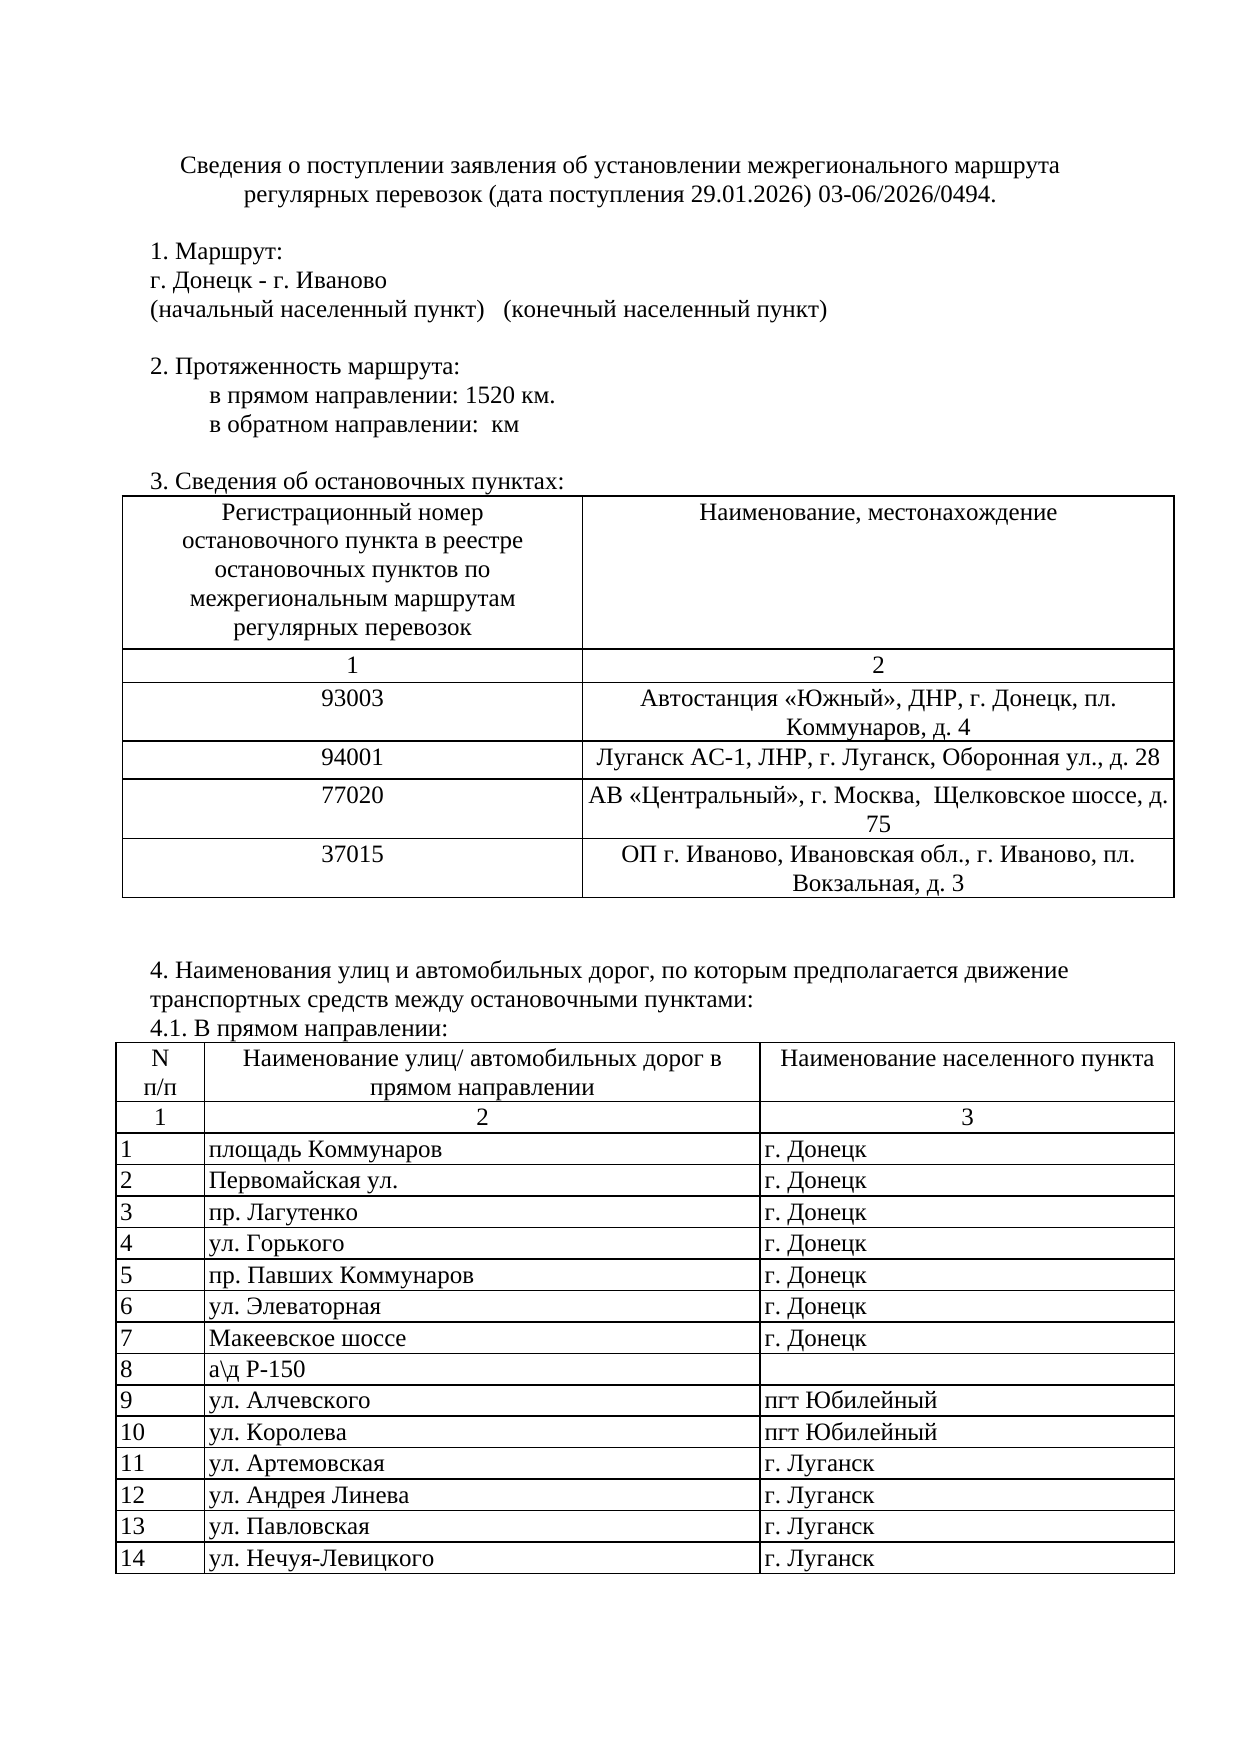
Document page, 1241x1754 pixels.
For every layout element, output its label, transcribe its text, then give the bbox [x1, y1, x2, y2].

table_cell г. Донецк [761, 1291, 1174, 1321]
table_cell 11 [117, 1448, 204, 1478]
table_cell 77020 [123, 780, 582, 837]
text г. Донецк - г. Иваново [150, 265, 1090, 294]
table_cell 12 [117, 1480, 204, 1510]
table_cell ул. Павловская [205, 1511, 759, 1541]
text 2. Протяженность маршрута: [150, 351, 1090, 380]
table_cell пр. Лагутенко [205, 1197, 759, 1227]
table_cell г. Луганск [761, 1448, 1174, 1478]
table_cell ул. Алчевского [205, 1386, 759, 1415]
text (начальный населенный пункт) (конечный населенный пункт) [150, 294, 1090, 322]
text в прямом направлении: 1520 км. [150, 380, 1090, 409]
table_cell 6 [117, 1291, 204, 1321]
table_cell площадь Коммунаров [205, 1134, 759, 1164]
table_cell ОП г. Иваново, Ивановская обл., г. Иваново, пл. Вокзальная, д. 3 [583, 839, 1173, 896]
table_cell 2 [117, 1165, 204, 1195]
table_cell г. Луганск [761, 1543, 1174, 1573]
table_header Наименование населенного пункта [761, 1043, 1174, 1101]
table_cell 5 [117, 1260, 204, 1289]
table_cell г. Донецк [761, 1165, 1174, 1195]
text 4. Наименования улиц и автомобильных дорог, по которым предполагается движение транспортных средств между остановочными пунктами: [150, 956, 1090, 1013]
text 1. Маршрут: [150, 236, 1090, 265]
text 4.1. В прямом направлении: [150, 1013, 1090, 1042]
table_cell Автостанция «Южный», ДНР, г. Донецк, пл. Коммунаров, д. 4 [583, 683, 1173, 740]
table_cell г. Донецк [761, 1134, 1174, 1164]
table_cell 10 [117, 1417, 204, 1447]
table_cell 1 [123, 650, 582, 681]
table_cell 8 [117, 1354, 204, 1384]
table_cell 7 [117, 1323, 204, 1352]
table_cell 1 [117, 1102, 204, 1132]
table_cell [761, 1354, 1174, 1384]
table_cell 13 [117, 1511, 204, 1541]
table_cell ул. Артемовская [205, 1448, 759, 1478]
table_cell г. Донецк [761, 1260, 1174, 1289]
table_cell г. Луганск [761, 1511, 1174, 1541]
table_cell а\д Р-150 [205, 1354, 759, 1384]
table_cell пгт Юбилейный [761, 1386, 1174, 1415]
table_header Регистрационный номер остановочного пункта в реестре остановочных пунктов по межрегиональным маршрутам регулярных перевозок [123, 497, 582, 648]
table_cell г. Донецк [761, 1197, 1174, 1227]
table_header Наименование улиц/ автомобильных дорог в прямом направлении [205, 1043, 759, 1101]
table_cell ул. Нечуя-Левицкого [205, 1543, 759, 1573]
table_header Наименование, местонахождение [583, 497, 1173, 648]
table_cell 4 [117, 1228, 204, 1258]
table_cell 94001 [123, 742, 582, 778]
table_cell ул. Андрея Линева [205, 1480, 759, 1510]
table_cell 3 [117, 1197, 204, 1227]
table_cell Макеевское шоссе [205, 1323, 759, 1352]
table_cell 14 [117, 1543, 204, 1573]
table_cell г. Луганск [761, 1480, 1174, 1510]
table_cell АВ «Центральный», г. Москва, Щелковское шоссе, д. 75 [583, 780, 1173, 837]
table_cell 1 [117, 1134, 204, 1164]
table_cell ул. Элеваторная [205, 1291, 759, 1321]
text Сведения о поступлении заявления об установлении межрегионального маршрута регулярных перевозок (дата поступления 29.01.2026) 03-06/2026/0494. [150, 150, 1090, 207]
table_cell 2 [205, 1102, 759, 1132]
table_cell г. Донецк [761, 1228, 1174, 1258]
text 3. Сведения об остановочных пунктах: [150, 466, 1090, 495]
table_cell Первомайская ул. [205, 1165, 759, 1195]
text в обратном направлении: км [150, 409, 1090, 437]
table_cell пр. Павших Коммунаров [205, 1260, 759, 1289]
table_cell 3 [761, 1102, 1174, 1132]
table_header N п/п [117, 1043, 204, 1101]
table_cell 37015 [123, 839, 582, 896]
table_cell пгт Юбилейный [761, 1417, 1174, 1447]
table_cell г. Донецк [761, 1323, 1174, 1352]
table_cell Луганск АС-1, ЛНР, г. Луганск, Оборонная ул., д. 28 [583, 742, 1173, 778]
table_cell 9 [117, 1386, 204, 1415]
table_cell 2 [583, 650, 1173, 681]
table_cell ул. Королева [205, 1417, 759, 1447]
table_cell 93003 [123, 683, 582, 740]
table_cell ул. Горького [205, 1228, 759, 1258]
